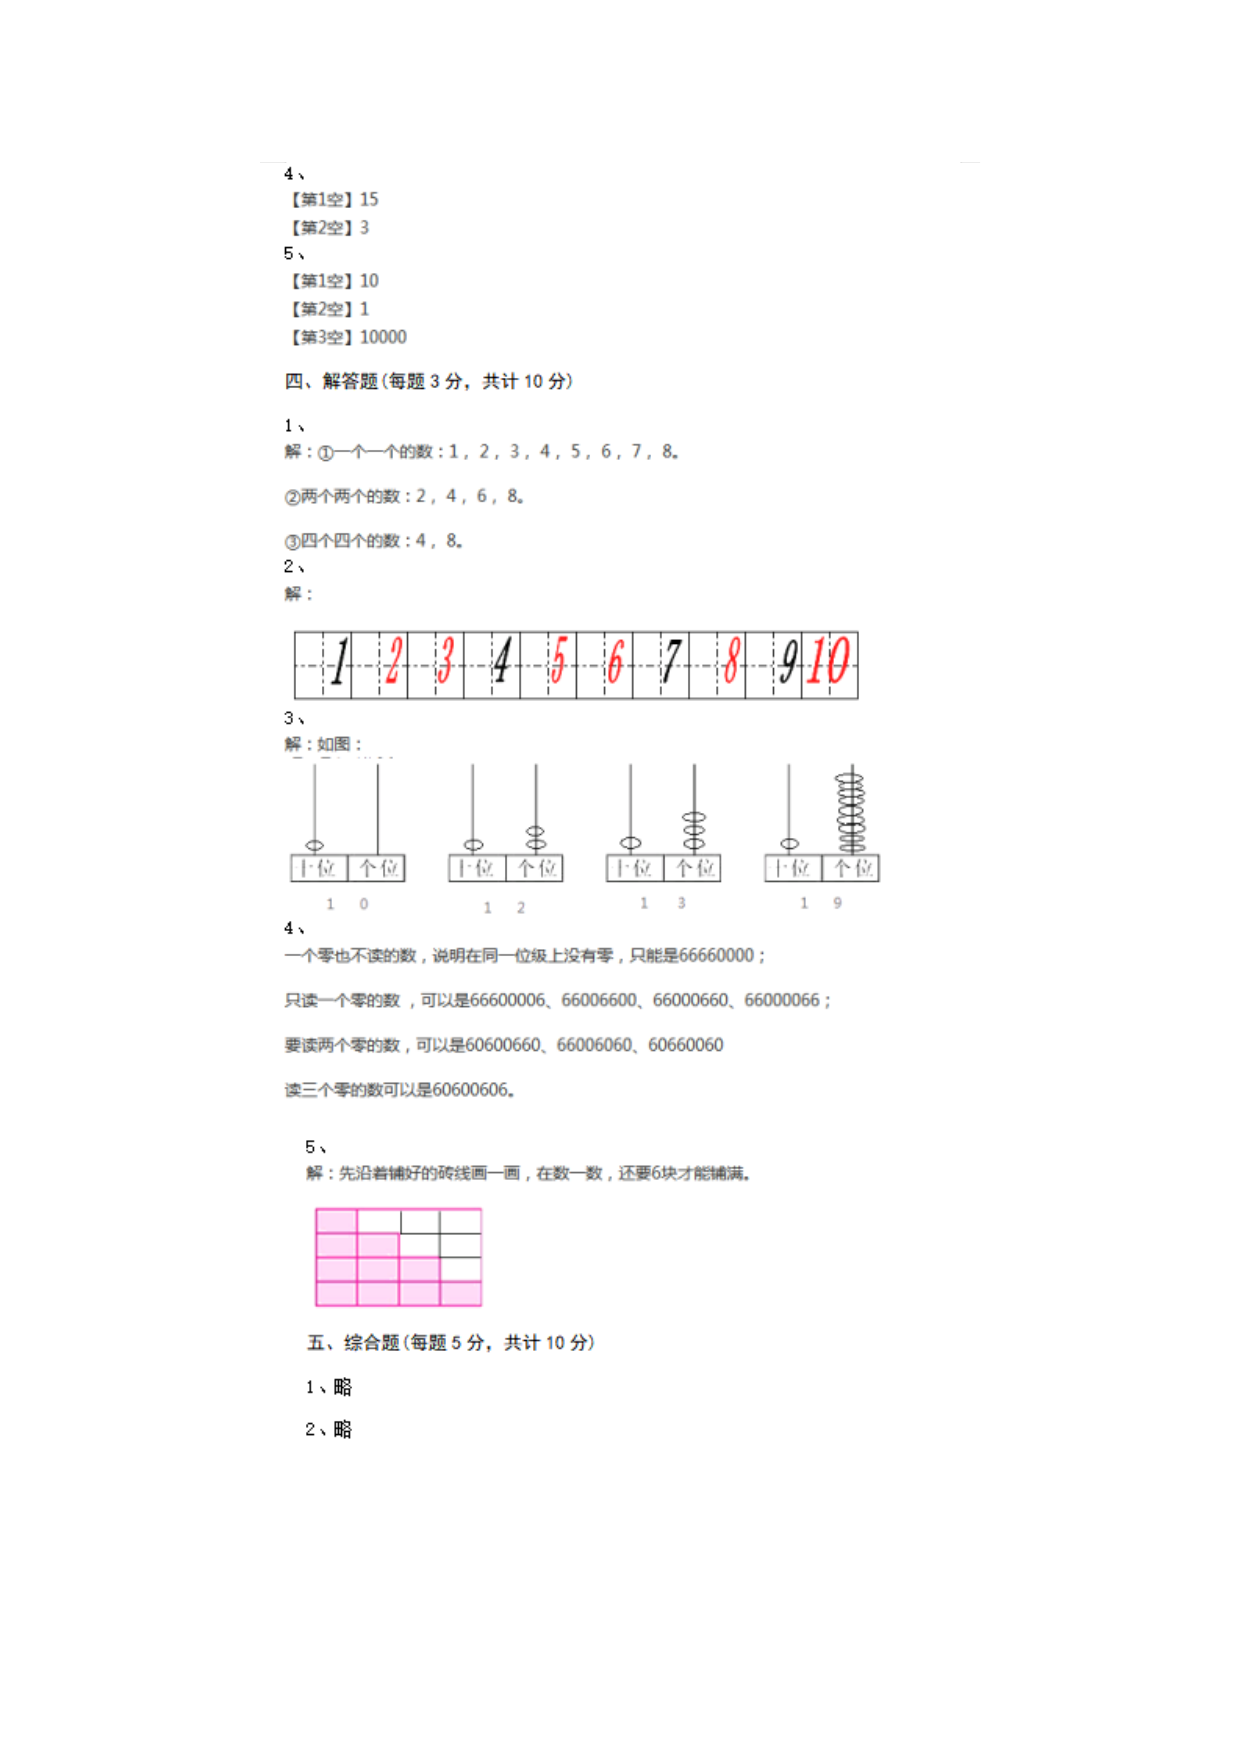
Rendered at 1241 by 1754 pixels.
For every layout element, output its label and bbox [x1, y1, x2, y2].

picture [280, 1137, 960, 1478]
picture [260, 162, 981, 1136]
